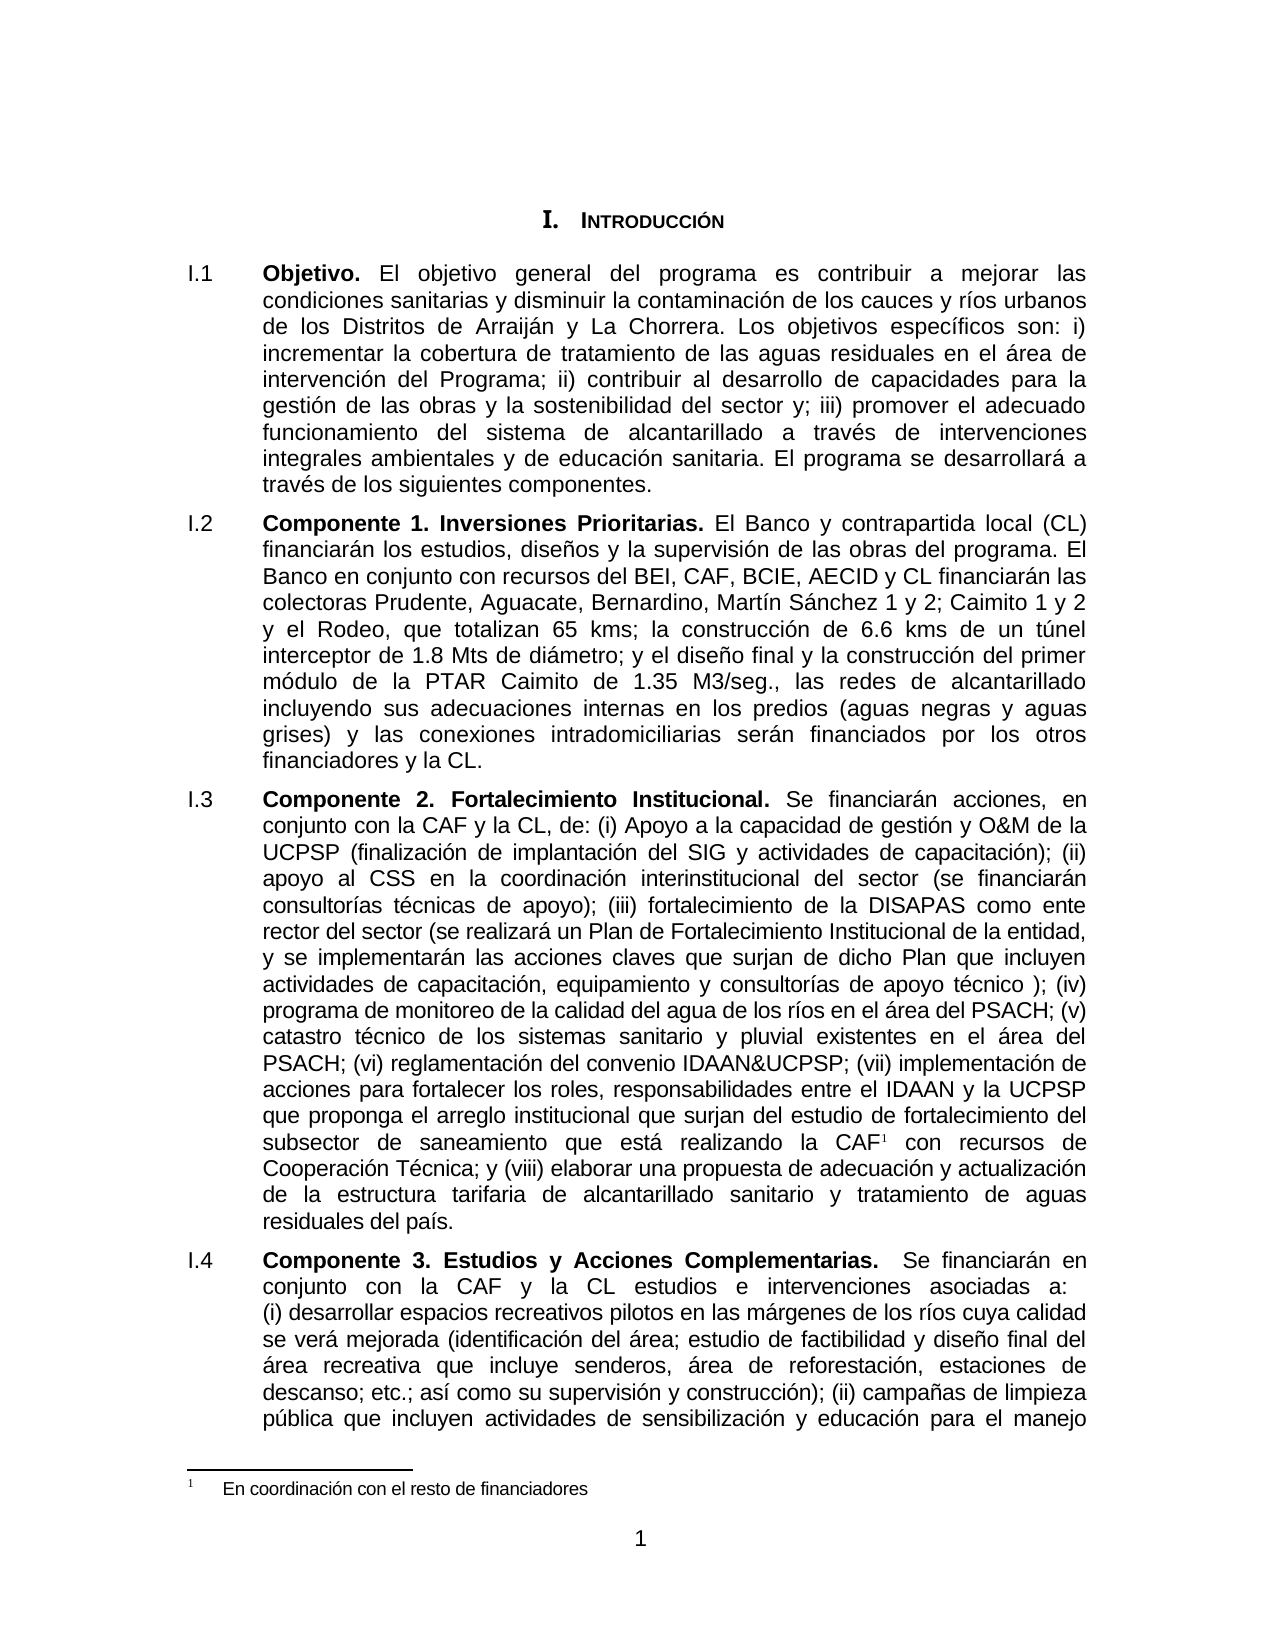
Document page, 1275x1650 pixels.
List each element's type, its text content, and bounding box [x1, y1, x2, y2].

list Objetivo. El objetivo general del programa es contribuir a mejorar las condiciones sanitarias y disminuir la contaminación de los cauces y ríos urbanos de los Distritos de Arraiján y La Chorrera. Los objetivos específicos son: i) incrementar la cobertura de tratamiento de las aguas residuales en el área de intervención del Programa; ii) contribuir al desarrollo de capacidades para la gestión de las obras y la sostenibilidad del sector y; iii) promover el adecuado funcionamiento del sistema de alcantarillado a través de intervenciones integrales ambientales y de educación sanitaria. El programa se desarrollará a través de los siguientes componentes. [187, 260, 1087, 498]
subtitle Introducción [187, 201, 1087, 235]
list Componente 2. Fortalecimiento Institucional. Se financiarán acciones, en conjunto con la CAF y la CL, de: (i) Apoyo a la capacidad de gestión y O&M de la UCPSP (finalización de implantación del SIG y actividades de capacitación); (ii) apoyo al CSS en la coordinación interinstitucional del sector (se financiarán consultorías técnicas de apoyo); (iii) fortalecimiento de la DISAPAS como ente rector del sector (se realizará un Plan de Fortalecimiento Institucional de la entidad, y se implementarán las acciones claves que surjan de dicho Plan que incluyen actividades de capacitación, equipamiento y consultorías de apoyo técnico ); (iv) programa de monitoreo de la calidad del agua de los ríos en el área del PSACH; (v) catastro técnico de los sistemas sanitario y pluvial existentes en el área del PSACH; (vi) reglamentación del convenio IDAAN&UCPSP; (vii) implementación de acciones para fortalecer los roles, responsabilidades entre el IDAAN y la UCPSP que proponga el arreglo institucional que surjan del estudio de fortalecimiento del subsector de saneamiento que está realizando la CAF con recursos de Cooperación Técnica; y (viii) elaborar una propuesta de adecuación y actualización de la estructura tarifaria de alcantarillado sanitario y tratamiento de aguas residuales del país. [187, 786, 1087, 1234]
list Componente 1. Inversiones Prioritarias. El Banco y contrapartida local (CL) financiarán los estudios, diseños y la supervisión de las obras del programa. El Banco en conjunto con recursos del BEI, CAF, BCIE, AECID y CL financiarán las colectoras Prudente, Aguacate, Bernardino, Martín Sánchez 1 y 2; Caimito 1 y 2 y el Rodeo, que totalizan 65 kms; la construcción de 6.6 kms de un túnel interceptor de 1.8 Mts de diámetro; y el diseño final y la construcción del primer módulo de la PTAR Caimito de 1.35 M3/seg., las redes de alcantarillado incluyendo sus adecuaciones internas en los predios (aguas negras y aguas grises) y las conexiones intradomiciliarias serán financiados por los otros financiadores y la CL. [187, 510, 1087, 774]
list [187, 1247, 1087, 1431]
